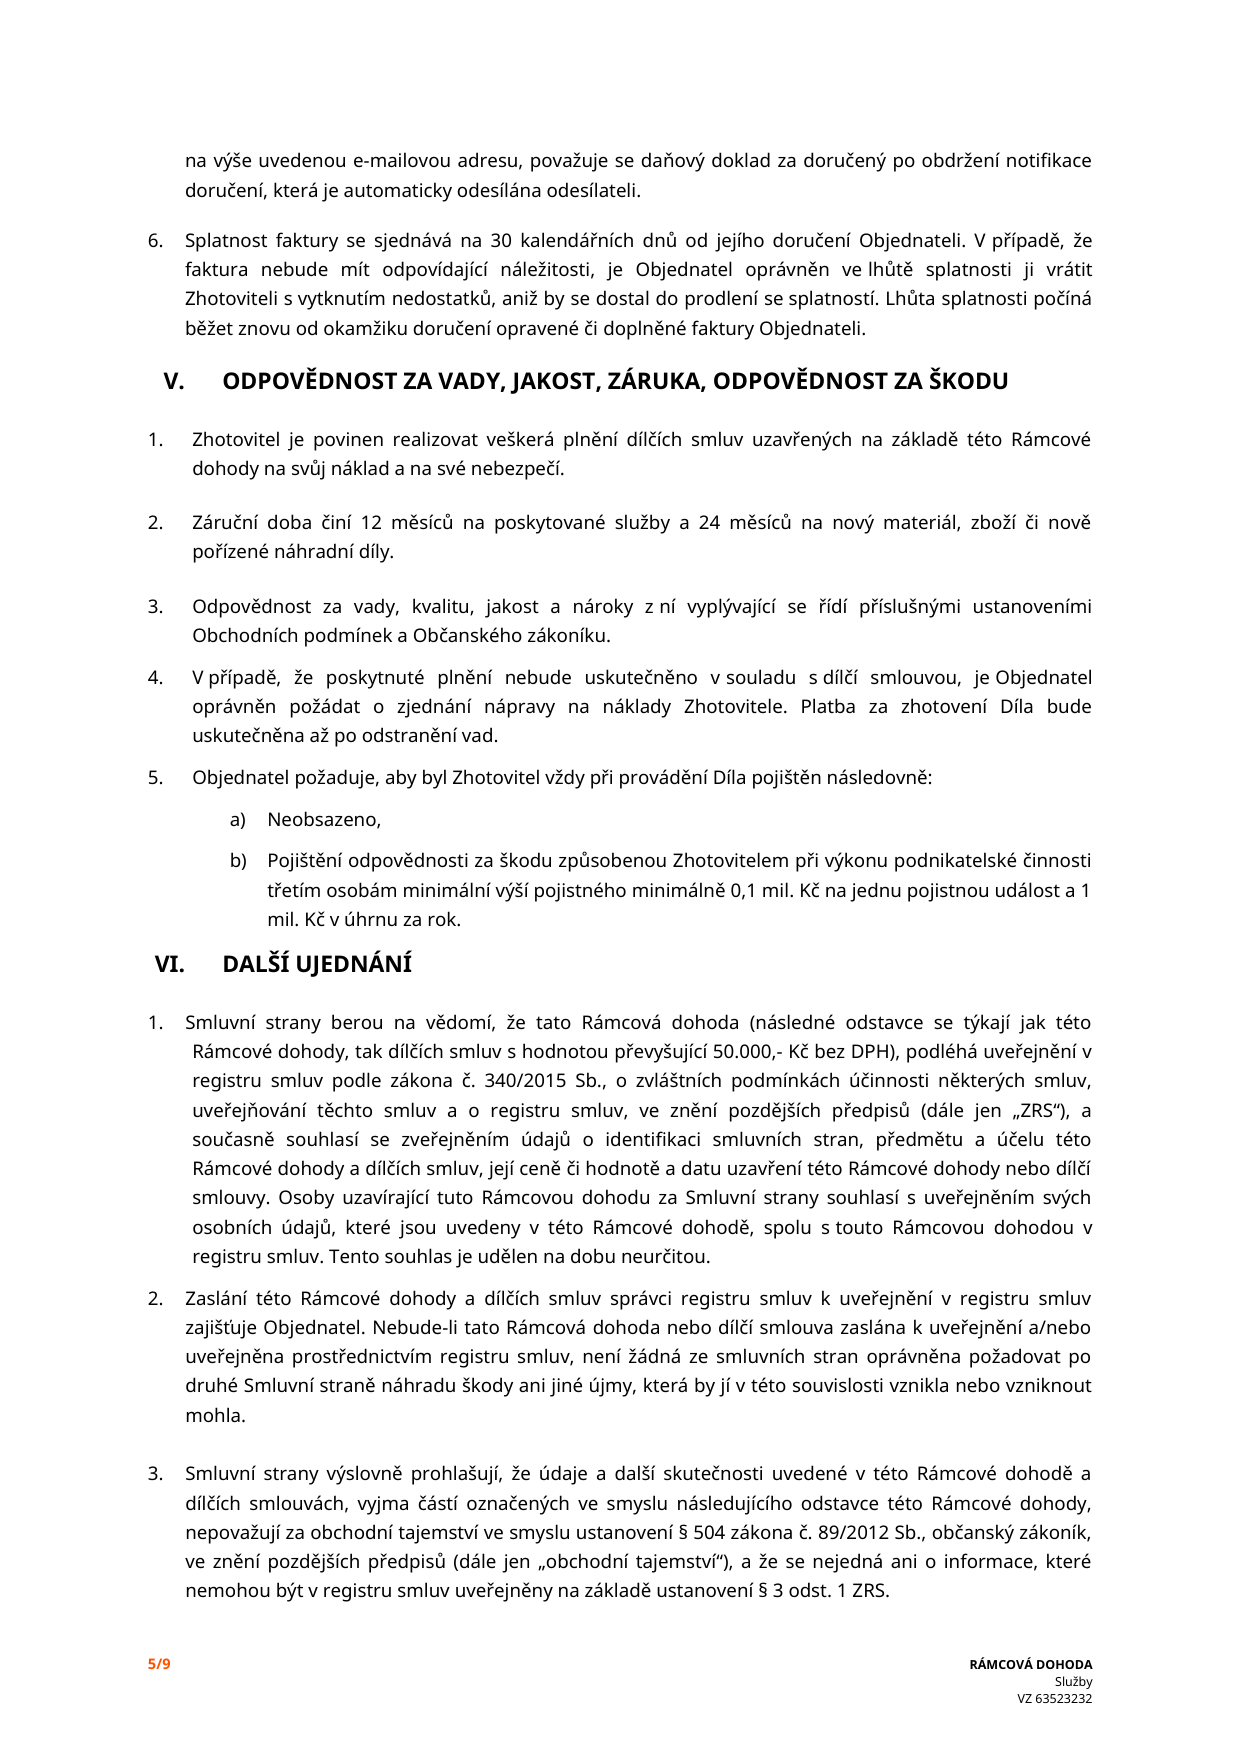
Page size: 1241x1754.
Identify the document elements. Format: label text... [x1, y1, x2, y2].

list Zhotovitel je povinen realizovat veškerá plnění dílčích smluv uzavřených na základě této Rámcové dohody na svůj náklad a na své nebezpečí. [148, 426, 1093, 481]
list Smluvní strany berou na vědomí, že tato Rámcová dohoda (následné odstavce se týkají jak této Rámcové dohody, tak dílčích smluv s hodnotou převyšující 50.000,- Kč bez DPH), podléhá uveřejnění v registru smluv podle zákona č. 340/2015 Sb., o zvláštních podmínkách účinnosti některých smluv, uveřejňování těchto smluv a o registru smluv, ve znění pozdějších předpisů (dále jen „ZRS“), a současně souhlasí se zveřejněním údajů o identifikaci smluvních stran, předmětu a účelu této Rámcové dohody a dílčích smluv, její ceně či hodnotě a datu uzavření této Rámcové dohody nebo dílčí smlouvy. Osoby uzavírající tuto Rámcovou dohodu za Smluvní strany souhlasí s uveřejněním svých osobních údajů, které jsou uvedeny v této Rámcové dohodě, spolu s touto Rámcovou dohodou v registru smluv. Tento souhlas je udělen na dobu neurčitou. [148, 1009, 1093, 1269]
list Neobsazeno, [229, 806, 1093, 832]
list ODPOVĚDNOST ZA VADY, JAKOST, ZÁRUKA, ODPOVĚDNOST ZA ŠKODU [185, 365, 1093, 396]
list DALŠÍ UJEDNÁNÍ [185, 948, 1093, 979]
list Smluvní strany výslovně prohlašují, že údaje a další skutečnosti uvedené v této Rámcové dohodě a dílčích smlouvách, vyjma částí označených ve smyslu následujícího odstavce této Rámcové dohody, nepovažují za obchodní tajemství ve smyslu ustanovení § 504 zákona č. 89/2012 Sb., občanský zákoník, ve znění pozdějších předpisů (dále jen „obchodní tajemství“), a že se nejedná ani o informace, které nemohou být v registru smluv uveřejněny na základě ustanovení § 3 odst. 1 ZRS. [148, 1461, 1093, 1603]
list V případě, že poskytnuté plnění nebude uskutečněno v souladu s dílčí smlouvou, je Objednatel oprávněn požádat o zjednání nápravy na náklady Zhotovitele. Platba za zhotovení Díla bude uskutečněna až po odstranění vad. [148, 664, 1093, 748]
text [185, 148, 1093, 202]
list Splatnost faktury se sjednává na 30 kalendářních dnů od jejího doručení Objednateli. V případě, že faktura nebude mít odpovídající náležitosti, je Objednatel oprávněn ve lhůtě splatnosti ji vrátit Zhotoviteli s vytknutím nedostatků, aniž by se dostal do prodlení se splatností. Lhůta splatnosti počíná běžet znovu od okamžiku doručení opravené či doplněné faktury Objednateli. [148, 227, 1093, 340]
list Zaslání této Rámcové dohody a dílčích smluv správci registru smluv k uveřejnění v registru smluv zajišťuje Objednatel. Nebude-li tato Rámcová dohoda nebo dílčí smlouva zaslána k uveřejnění a/nebo uveřejněna prostřednictvím registru smluv, není žádná ze smluvních stran oprávněna požadovat po druhé Smluvní straně náhradu škody ani jiné újmy, která by jí v této souvislosti vznikla nebo vzniknout mohla. [148, 1285, 1093, 1428]
list Objednatel požaduje, aby byl Zhotovitel vždy při provádění Díla pojištěn následovně: [148, 764, 1093, 790]
list Pojištění odpovědnosti za škodu způsobenou Zhotovitelem při výkonu podnikatelské činnosti třetím osobám minimální výší pojistného minimálně 0,1 mil. Kč na jednu pojistnou událost a 1 mil. Kč v úhrnu za rok. [229, 848, 1093, 932]
list Odpovědnost za vady, kvalitu, jakost a nároky z ní vyplývající se řídí příslušnými ustanoveními Obchodních podmínek a Občanského zákoníku. [148, 593, 1093, 648]
list Záruční doba činí 12 měsíců na poskytované služby a 24 měsíců na nový materiál, zboží či nově pořízené náhradní díly. [148, 509, 1093, 564]
